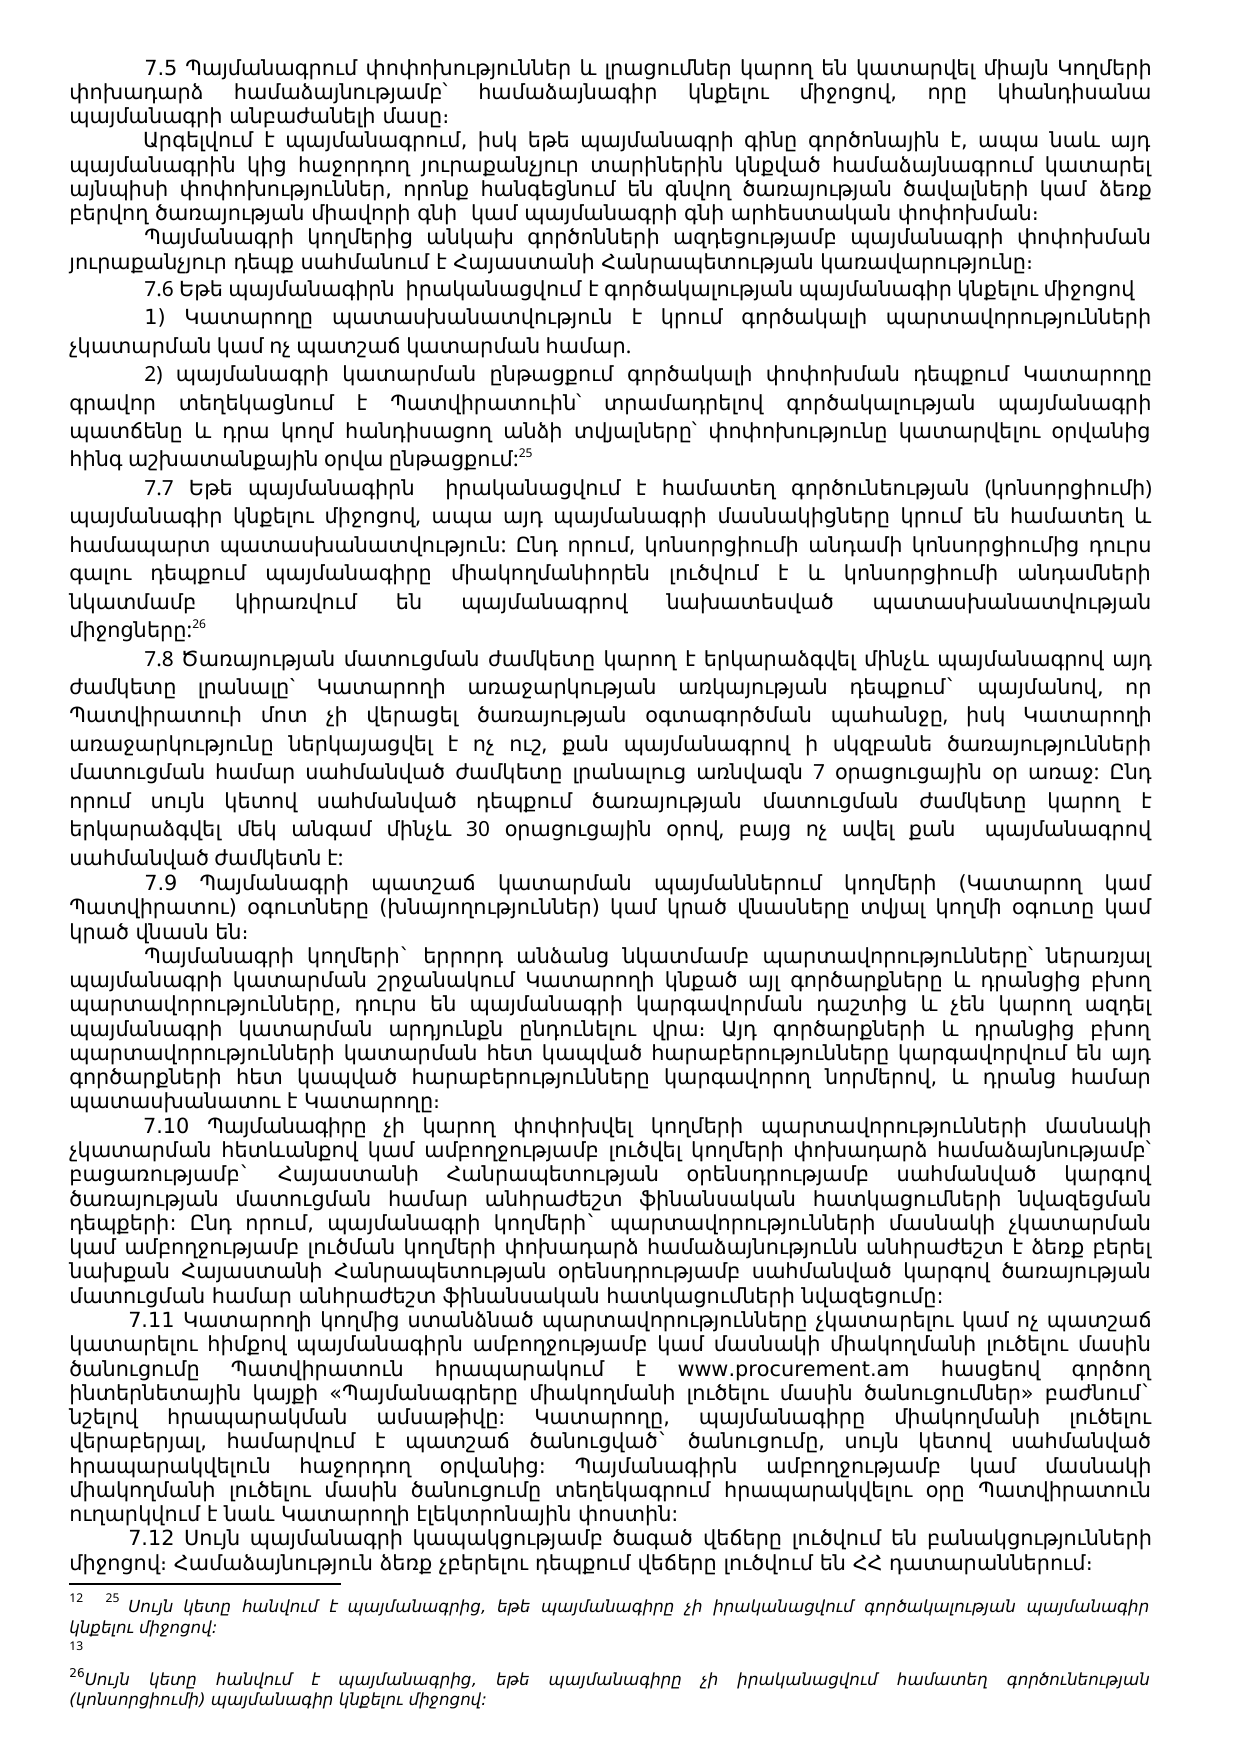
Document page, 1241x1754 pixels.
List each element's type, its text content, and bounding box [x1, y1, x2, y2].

text 7.10 Պայմանագիրը չի կարող փոփոխվել կողմերի պարտավորությունների մասնակի չկատարման հետևանքով կամ ամբողջությամբ լուծվել կողմերի փոխադարձ համաձայնությամբ՝ բացառությամբ` Հայաստանի Հանրապետության օրենսդրությամբ սահմանված կարգով ծառայության մատուցման համար անհրաժեշտ ֆինանսական հատկացումների նվազեցման դեպքերի: Ընդ որում, պայմանագրի կողմերի` պարտավորությունների մասնակի չկատարման կամ ամբողջությամբ լուծման կողմերի փոխադարձ համաձայնությունն անհրաժեշտ է ձեռք բերել նախքան Հայաստանի Հանրապետության օրենսդրությամբ սահմանված կարգով ծառայության մատուցման համար անհրաժեշտ ֆինանսական հատկացումների նվազեցումը: [69, 1114, 1152, 1308]
text Արգելվում է պայմանագրում, իսկ եթե պայմանագրի գինը գործոնային է, ապա նաև այդ պայմանագրին կից հաջորդող յուրաքանչյուր տարիներին կնքված համաձայնագրում կատարել այնպիսի փոփոխություններ, որոնք հանգեցնում են գնվող ծառայության ծավալների կամ ձեռք բերվող ծառայության միավորի գնի կամ պայմանագրի գնի արհեստական փոփոխման։ [69, 128, 1152, 225]
text 1) Կատարողը պատասխանատվություն է կրում գործակալի պարտավորությունների չկատարման կամ ոչ պատշաճ կատարման համար. [69, 302, 1152, 359]
text 7.12 Սույն պայմանագրի կապակցությամբ ծագած վեճերը լուծվում են բանակցությունների միջոցով։ Համաձայնություն ձեռք չբերելու դեպքում վեճերը լուծվում են ՀՀ դատարաններում։ [69, 1526, 1152, 1575]
text Պայմանագրի կողմերի` երրորդ անձանց նկատմամբ պարտավորությունները՝ ներառյալ պայմանագրի կատարման շրջանակում Կատարողի կնքած այլ գործարքները և դրանցից բխող պարտավորությունները, դուրս են պայմանագրի կարգավորման դաշտից և չեն կարող ազդել պայմանագրի կատարման արդյունքն ընդունելու վրա։ Այդ գործարքների և դրանցից բխող պարտավորությունների կատարման հետ կապված հարաբերությունները կարգավորվում են այդ գործարքների հետ կապված հարաբերությունները կարգավորող նորմերով, և դրանց համար պատասխանատու է Կատարողը։ [69, 944, 1152, 1114]
text 7.7 Եթե պայմանագիրն իրականացվում է համատեղ գործունեության (կոնսորցիումի) պայմանագիր կնքելու միջոցով, ապա այդ պայմանագրի մասնակիցները կրում են համատեղ և համապարտ պատասխանատվություն: Ընդ որում, կոնսորցիումի անդամի կոնսորցիումից դուրս գալու դեպքում պայմանագիրը միակողմանիորեն լուծվում է և կոնսորցիումի անդամների նկատմամբ կիրառվում են պայմանագրով նախատեսված պատասխանատվության միջոցները:2635 [69, 473, 1152, 644]
text 7.5 Պայմանագրում փոփոխություններ և լրացումներ կարող են կատարվել միայն Կողմերի փոխադարձ համաձայնությամբ՝ համաձայնագիր կնքելու միջոցով, որը կհանդիսանա պայմանագրի անբաժանելի մասը։ [69, 56, 1152, 128]
text 7.6 Եթե պայմանագիրն իրականացվում է գործակալության պայմանագիր կնքելու միջոցով [69, 274, 1152, 302]
text Պայմանագրի կողմերից անկախ գործոնների ազդեցությամբ պայմանագրի փոփոխման յուրաքանչյուր դեպք սահմանում է Հայաստանի Հանրապետության կառավարությունը։ [69, 225, 1152, 274]
text 7.9 Պայմանագրի պատշաճ կատարման պայմաններում կողմերի (Կատարող կամ Պատվիրատու) օգուտները (խնայողություններ) կամ կրած վնասները տվյալ կողմի օգուտը կամ կրած վնասն են։ [69, 871, 1152, 944]
text 7.8 Ծառայության մատուցման ժամկետը կարող է երկարաձգվել մինչև պայմանագրով այդ ժամկետը լրանալը` Կատարողի առաջարկության առկայության դեպքում` պայմանով, որ Պատվիրատուի մոտ չի վերացել ծառայության օգտագործման պահանջը, իսկ Կատարողի առաջարկությունը ներկայացվել է ոչ ուշ, քան պայմանագրով ի սկզբանե ծառայությունների մատուցման համար սահմանված ժամկետը լրանալուց առնվազն 7 օրացուցային օր առաջ: Ընդ որում սույն կետով սահմանված դեպքում ծառայության մատուցման ժամկետը կարող է երկարաձգվել մեկ անգամ մինչև 30 օրացուցային օրով, բայց ոչ ավել քան պայմանագրով սահմանված ժամկետն է: [69, 644, 1152, 871]
text 7.11 Կատարողի կողմից ստանձնած պարտավորությունները չկատարելու կամ ոչ պատշաճ կատարելու հիմքով պայմանագիրն ամբողջությամբ կամ մասնակի միակողմանի լուծելու մասին ծանուցումը Պատվիրատուն հրապարակում է www.procurement.am հասցեով գործող ինտերնետային կայքի «Պայմանագրերը միակողմանի լուծելու մասին ծանուցումներ» բաժնում` նշելով հրապարակման ամսաթիվը: Կատարողը, պայմանագիրը միակողմանի լուծելու վերաբերյալ, համարվում է պատշաճ ծանուցված` ծանուցումը, սույն կետով սահմանված հրապարակվելուն հաջորդող օրվանից: Պայմանագիրն ամբողջությամբ կամ մասնակի միակողմանի լուծելու մասին ծանուցումը տեղեկագրում հրապարակվելու օրը Պատվիրատուն ուղարկվում է նաև Կատարողի էլեկտրոնային փոստին: [69, 1308, 1152, 1526]
text 2) պայմանագրի կատարման ընթացքում գործակալի փոփոխման դեպքում Կատարողը գրավոր տեղեկացնում է Պատվիրատուին՝ տրամադրելով գործակալության պայմանագրի պատճենը և դրա կողմ հանդիսացող անձի տվյալները՝ փոփոխությունը կատարվելու օրվանից հինգ աշխատանքային օրվա ընթացքում:2534 [69, 359, 1152, 473]
